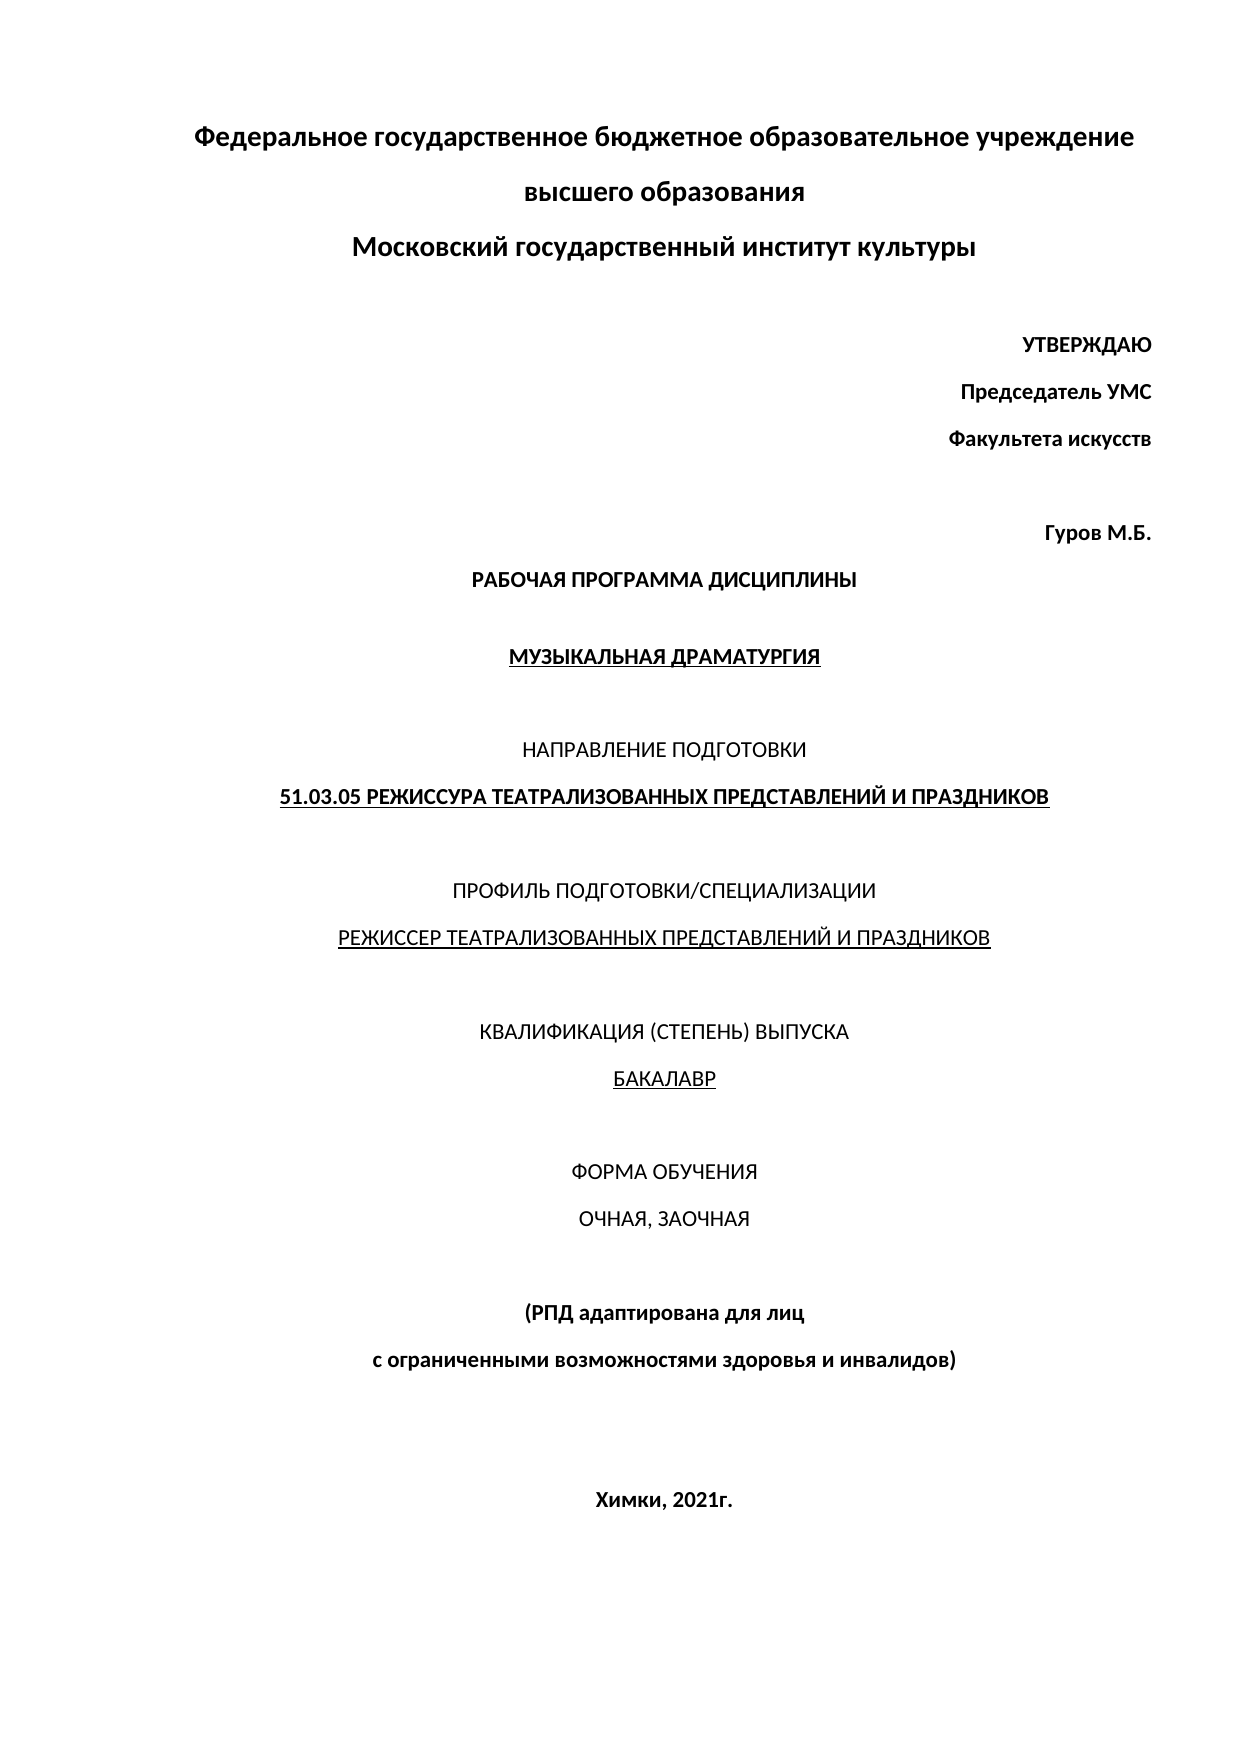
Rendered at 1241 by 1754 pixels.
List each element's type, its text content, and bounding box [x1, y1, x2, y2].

text 51.03.05 РЕЖИССУРА ТЕАТРАЛИЗОВАННЫХ ПРЕДСТАВЛЕНИЙ И ПРАЗДНИКОВ [177, 782, 1152, 810]
text Председатель УМС [177, 377, 1152, 405]
text Московский государственный институт культуры [177, 228, 1152, 264]
text Факультета искусств [177, 424, 1152, 452]
text ФОРМА ОБУЧЕНИЯ [177, 1157, 1152, 1185]
text Федеральное государственное бюджетное образовательное учреждение [177, 118, 1152, 154]
text МУЗЫКАЛЬНАЯ ДРАМАТУРГИЯ [177, 642, 1152, 670]
text РЕЖИССЕР ТЕАТРАЛИЗОВАННЫХ ПРЕДСТАВЛЕНИЙ И ПРАЗДНИКОВ [177, 923, 1152, 951]
text высшего образования [177, 173, 1152, 209]
text УТВЕРЖДАЮ [177, 330, 1152, 358]
text Химки, 2021г. [177, 1486, 1152, 1513]
text с ограниченными возможностями здоровья и инвалидов) [177, 1345, 1152, 1373]
text НАПРАВЛЕНИЕ ПОДГОТОВКИ [177, 736, 1152, 763]
text ПРОФИЛЬ ПОДГОТОВКИ/СПЕЦИАЛИЗАЦИИ [177, 876, 1152, 904]
text КВАЛИФИКАЦИЯ (СТЕПЕНЬ) ВЫПУСКА [177, 1017, 1152, 1045]
text Гуров М.Б. [177, 518, 1152, 546]
text ОЧНАЯ, ЗАОЧНАЯ [177, 1204, 1152, 1232]
text (РПД адаптирована для лиц [177, 1298, 1152, 1326]
text БАКАЛАВР [177, 1064, 1152, 1092]
text РАБОЧАЯ ПРОГРАММА ДИСЦИПЛИНЫ [177, 565, 1152, 623]
